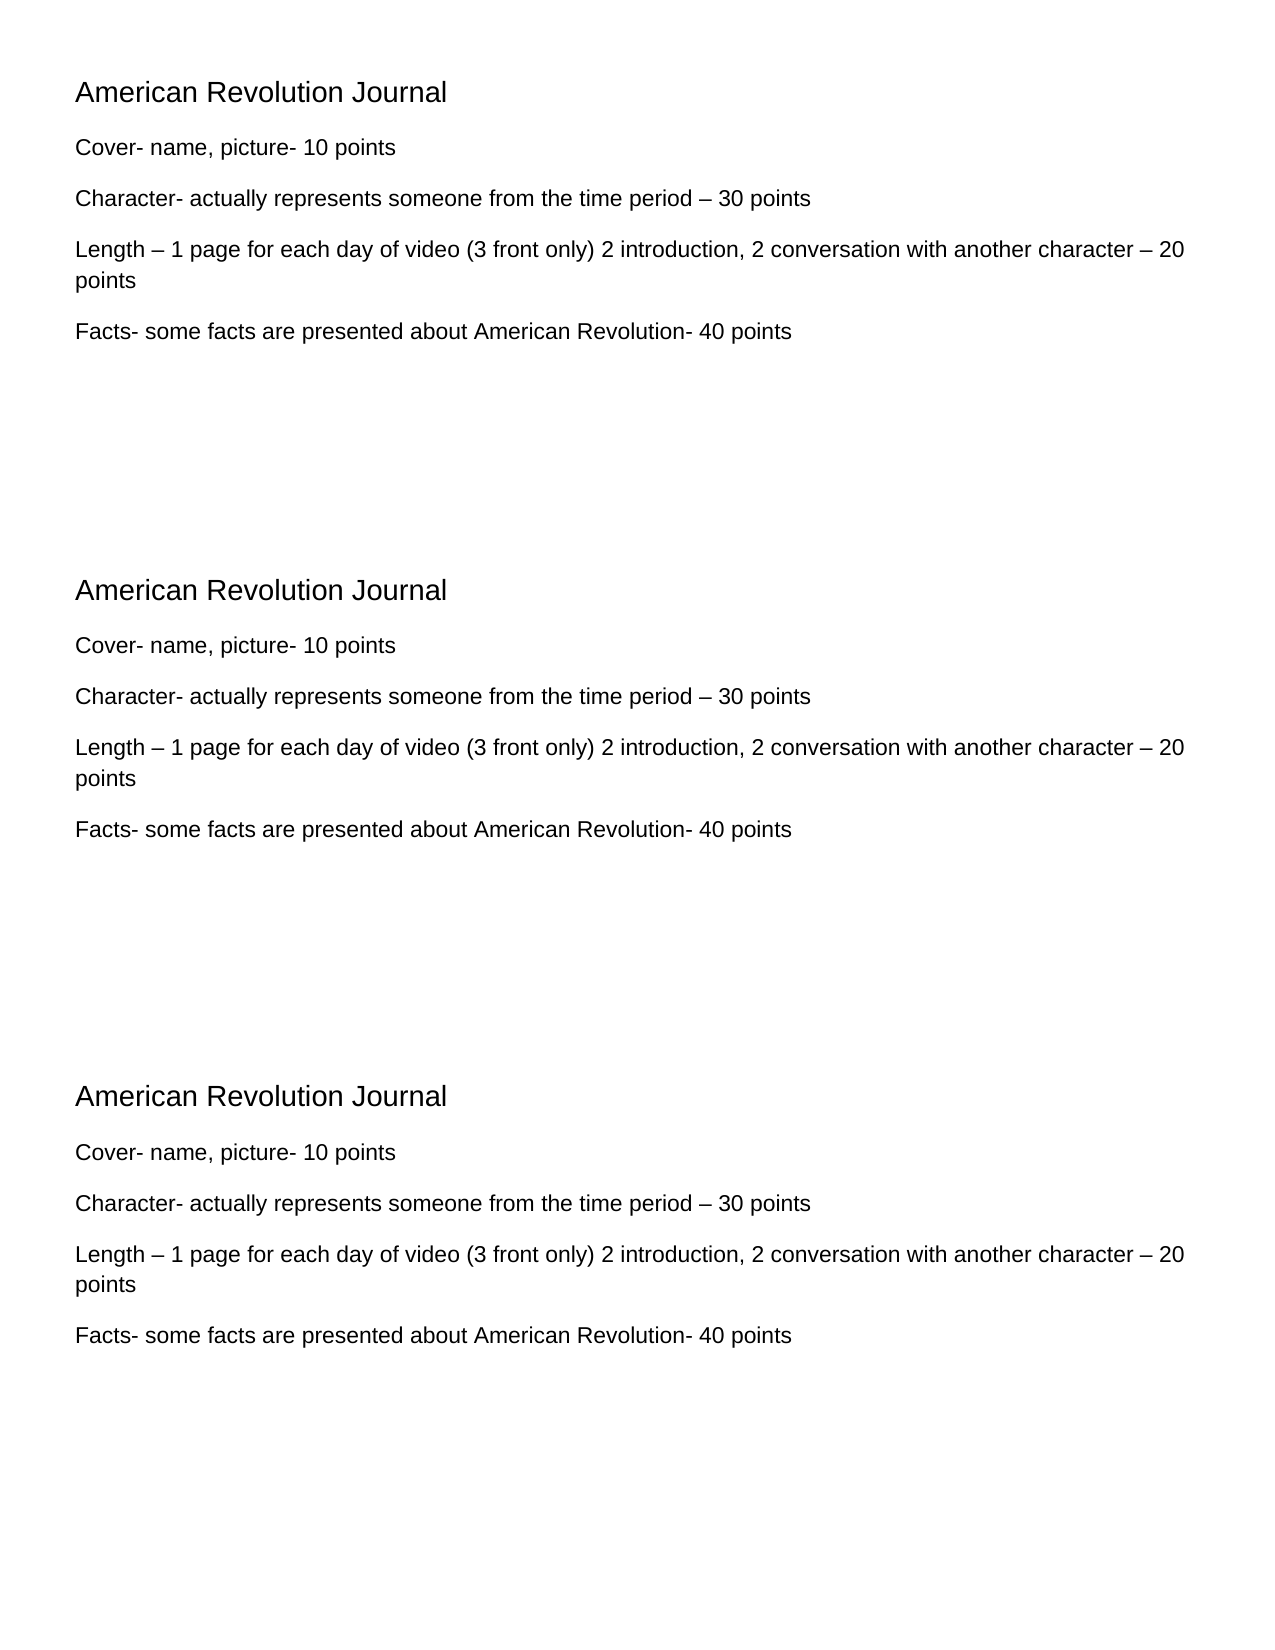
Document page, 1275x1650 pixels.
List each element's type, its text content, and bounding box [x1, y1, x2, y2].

text Length – 1 page for each day of video (3 front only) 2 introduction, 2 conversation with another character – 20 points [75, 1241, 1200, 1297]
text Character- actually represents someone from the time period – 30 points [75, 1189, 1200, 1216]
text American Revolution Journal [75, 1079, 1200, 1113]
text Character- actually represents someone from the time period – 30 points [75, 185, 1200, 212]
text Facts- some facts are presented about American Revolution- 40 points [75, 318, 1200, 344]
text Facts- some facts are presented about American Revolution- 40 points [75, 816, 1200, 842]
text Cover- name, picture- 10 points [75, 632, 1200, 659]
text American Revolution Journal [75, 75, 1200, 108]
text Facts- some facts are presented about American Revolution- 40 points [75, 1322, 1200, 1348]
text Length – 1 page for each day of video (3 front only) 2 introduction, 2 conversation with another character – 20 points [75, 734, 1200, 791]
text Length – 1 page for each day of video (3 front only) 2 introduction, 2 conversation with another character – 20 points [75, 236, 1200, 293]
text American Revolution Journal [75, 573, 1200, 606]
text Cover- name, picture- 10 points [75, 134, 1200, 161]
text Cover- name, picture- 10 points [75, 1138, 1200, 1165]
text Character- actually represents someone from the time period – 30 points [75, 683, 1200, 710]
